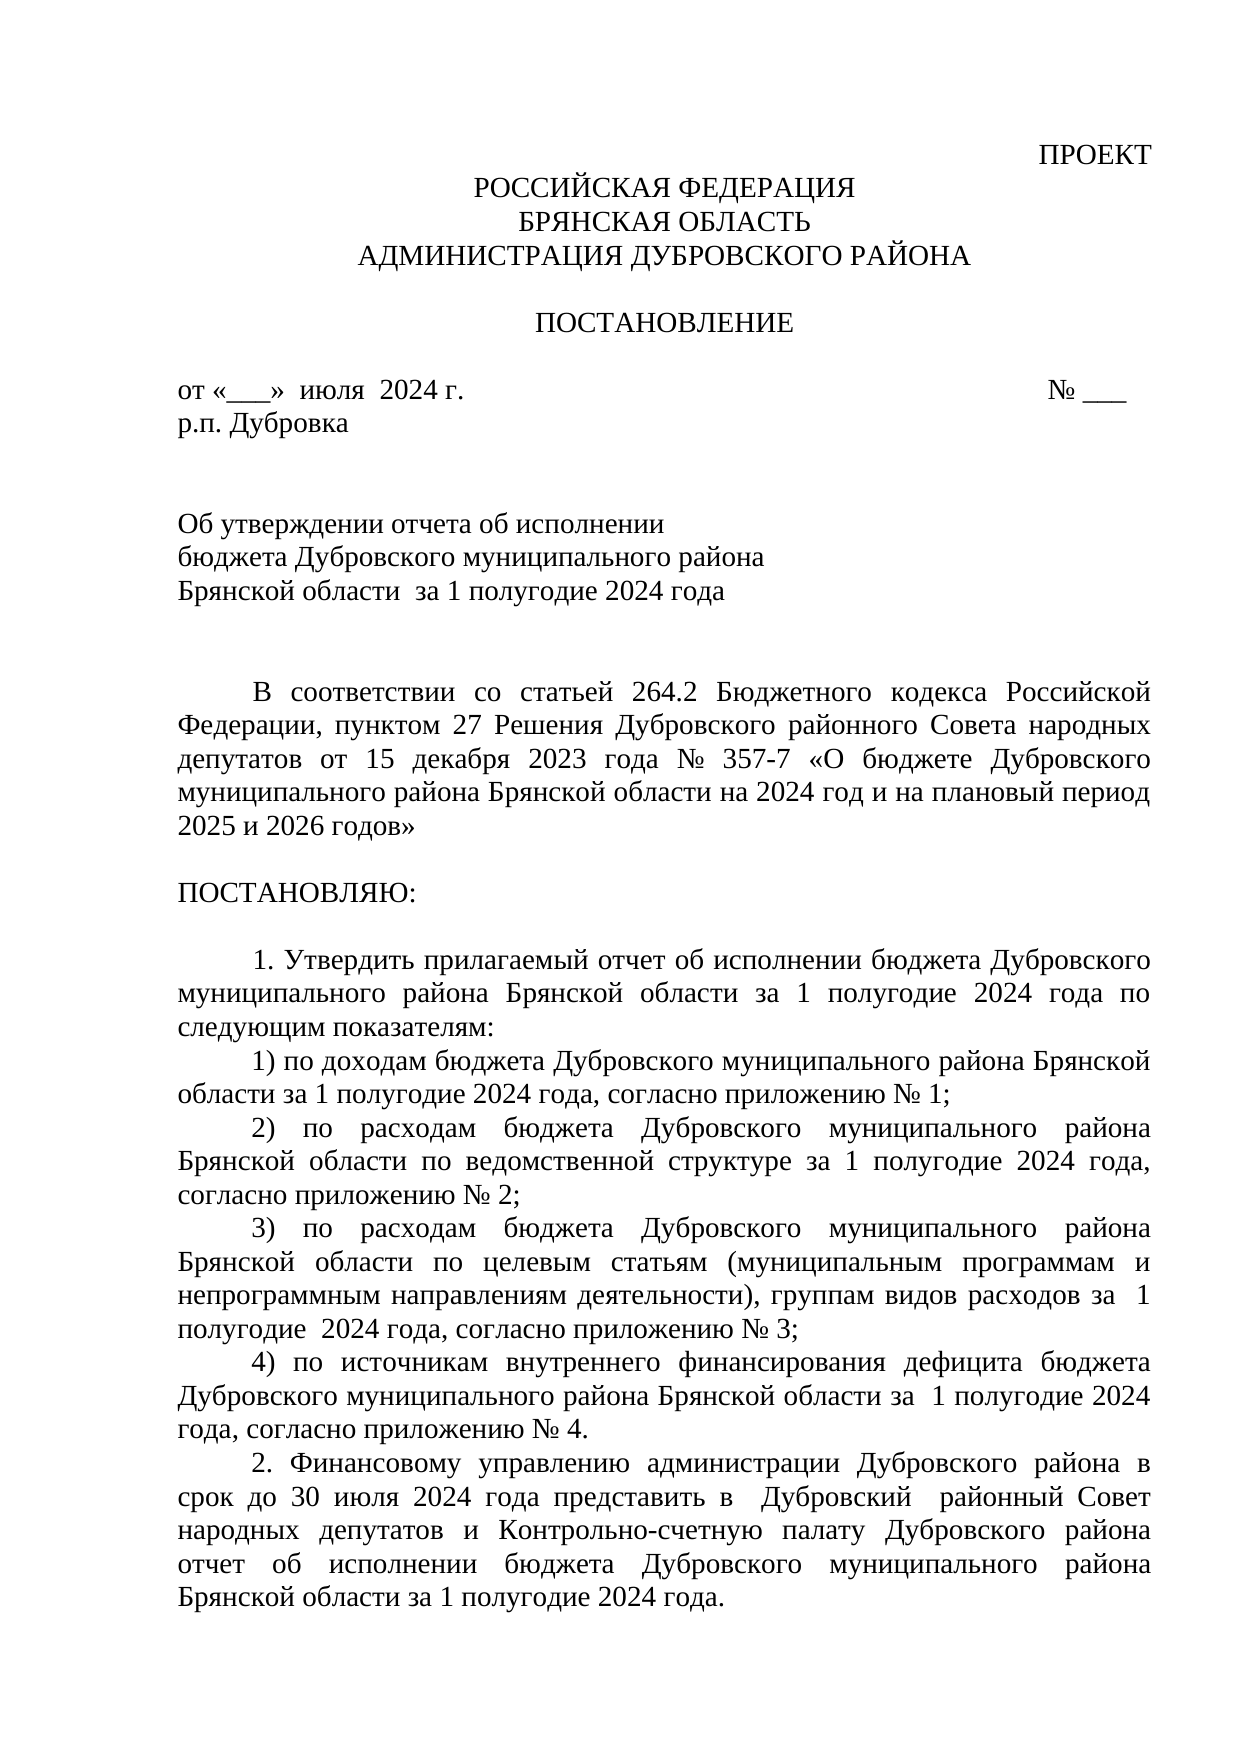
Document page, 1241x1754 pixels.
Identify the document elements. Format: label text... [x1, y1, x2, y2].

text р.п. Дубровка [177, 405, 1152, 439]
text 1) по доходам бюджета Дубровского муниципального района Брянской области за 1 полугодие 2024 года, согласно приложению № 1; [177, 1043, 1152, 1110]
text ПОСТАНОВЛЯЮ: [177, 875, 1152, 908]
text 1. Утвердить прилагаемый отчет об исполнении бюджета Дубровского муниципального района Брянской области за 1 полугодие 2024 года по следующим показателям: [177, 942, 1152, 1043]
text БРЯНСКАЯ ОБЛАСТЬ [177, 204, 1152, 238]
text от «___» июля 2024 г. № ___ [177, 372, 1152, 405]
text Об утверждении отчета об исполнении [177, 506, 1152, 539]
text 3) по расходам бюджета Дубровского муниципального района Брянской области по целевым статьям (муниципальным программам и непрограммным направлениям деятельности), группам видов расходов за 1 полугодие 2024 года, согласно приложению № 3; [177, 1210, 1152, 1344]
text РОССИЙСКАЯ ФЕДЕРАЦИЯ [177, 171, 1152, 204]
text В соответствии со статьей 264.2 Бюджетного кодекса Российской Федерации, пунктом 27 Решения Дубровского районного Совета народных депутатов от 15 декабря 2023 года № 357-7 «О бюджете Дубровского муниципального района Брянской области на 2024 год и на плановый период 2025 и 2026 годов» [177, 674, 1152, 841]
text ПОСТАНОВЛЕНИЕ [177, 305, 1152, 338]
text ПРОЕКТ [177, 137, 1152, 171]
text АДМИНИСТРАЦИЯ ДУБРОВСКОГО РАЙОНА [177, 238, 1152, 271]
text Брянской области за 1 полугодие 2024 года [177, 573, 1152, 607]
text 2) по расходам бюджета Дубровского муниципального района Брянской области по ведомственной структуре за 1 полугодие 2024 года, согласно приложению № 2; [177, 1110, 1152, 1210]
text 4) по источникам внутреннего финансирования дефицита бюджета Дубровского муниципального района Брянской области за 1 полугодие 2024 года, согласно приложению № 4. [177, 1344, 1152, 1445]
text бюджета Дубровского муниципального района [177, 539, 1152, 573]
text 2. Финансовому управлению администрации Дубровского района в срок до 30 июля 2024 года представить в Дубровский районный Совет народных депутатов и Контрольно-счетную палату Дубровского района отчет об исполнении бюджета Дубровского муниципального района Брянской области за 1 полугодие 2024 года. [177, 1445, 1152, 1613]
